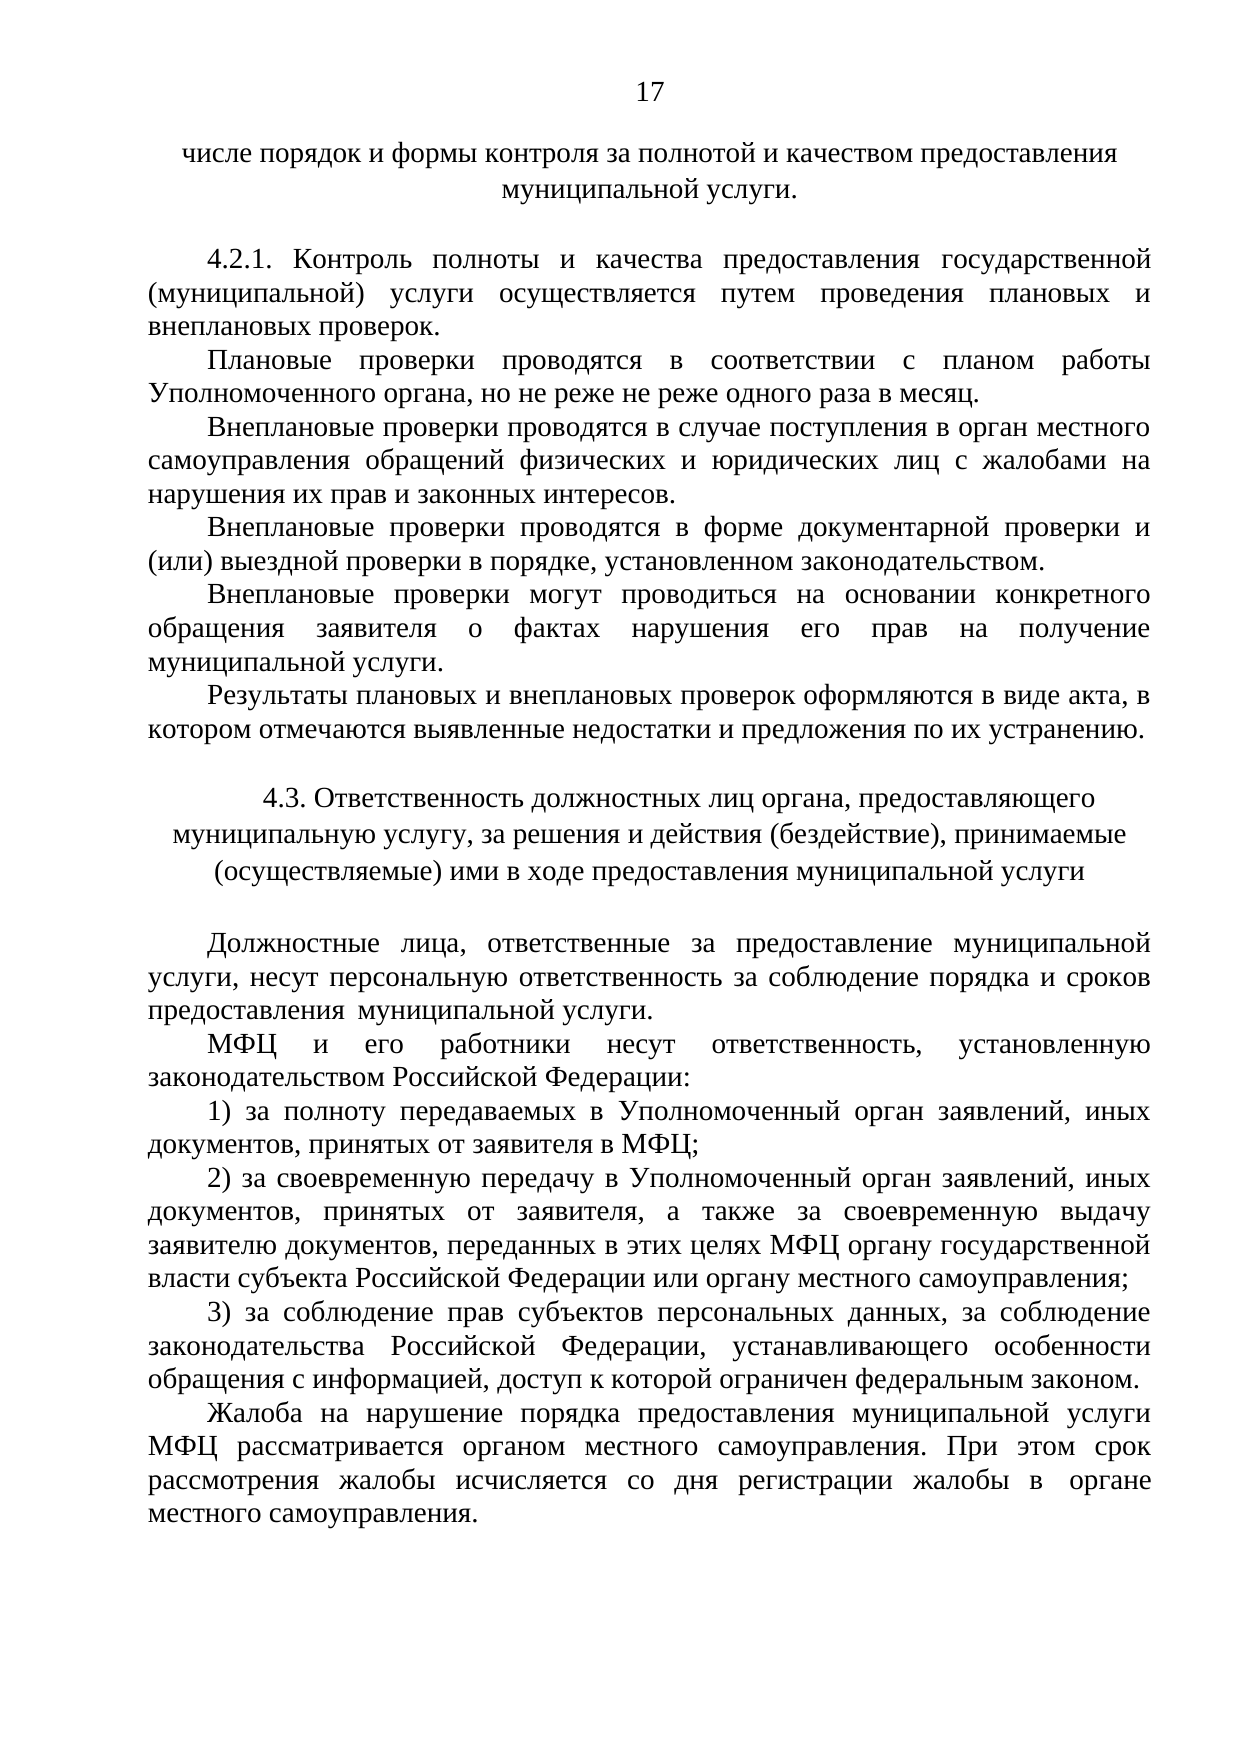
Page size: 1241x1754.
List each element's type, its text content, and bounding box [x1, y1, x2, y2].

text 2) за своевременную передачу в Уполномоченный орган заявлений, иных документов, принятых от заявителя, а также за своевременную выдачу заявителю документов, переданных в этих целях МФЦ органу государственной власти субъекта Российской Федерации или органу местного самоуправления; [148, 1160, 1152, 1294]
text Результаты плановых и внеплановых проверок оформляются в виде акта, в котором отмечаются выявленные недостатки и предложения по их устранению. [148, 677, 1152, 744]
text Плановые проверки проводятся в соответствии с планом работы Уполномоченного органа, но не реже не реже одного раза в месяц. [148, 342, 1152, 409]
text Внеплановые проверки могут проводиться на основании конкретного обращения заявителя о фактах нарушения его прав на получение муниципальной услуги. [148, 577, 1152, 677]
text 3) за соблюдение прав субъектов персональных данных, за соблюдение законодательства Российской Федерации, устанавливающего особенности обращения с информацией, доступ к которой ограничен федеральным законом. [148, 1294, 1152, 1395]
text 4.3. Ответственность должностных лиц органа, предоставляющего муниципальную услугу, за решения и действия (бездействие), принимаемые (осуществляемые) ими в ходе предоставления муниципальной услуги [148, 781, 1152, 886]
text Жалоба на нарушение порядка предоставления муниципальной услуги МФЦ рассматривается органом местного самоуправления. При этом срок рассмотрения жалобы исчисляется со дня регистрации жалобы в органе местного самоуправления. [148, 1395, 1152, 1529]
text 1) за полноту передаваемых в Уполномоченный орган заявлений, иных документов, принятых от заявителя в МФЦ; [148, 1093, 1152, 1160]
text Внеплановые проверки проводятся в случае поступления в орган местного самоуправления обращений физических и юридических лиц с жалобами на нарушения их прав и законных интересов. [148, 409, 1152, 509]
text Внеплановые проверки проводятся в форме документарной проверки и (или) выездной проверки в порядке, установленном законодательством. [148, 509, 1152, 577]
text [148, 135, 1152, 205]
text Должностные лица, ответственные за предоставление муниципальной услуги, несут персональную ответственность за соблюдение порядка и сроков предоставления муниципальной услуги. [148, 925, 1152, 1026]
text МФЦ и его работники несут ответственность, установленную законодательством Российской Федерации: [148, 1026, 1152, 1093]
text 4.2.1. Контроль полноты и качества предоставления государственной (муниципальной) услуги осуществляется путем проведения плановых и внеплановых проверок. [148, 241, 1152, 342]
